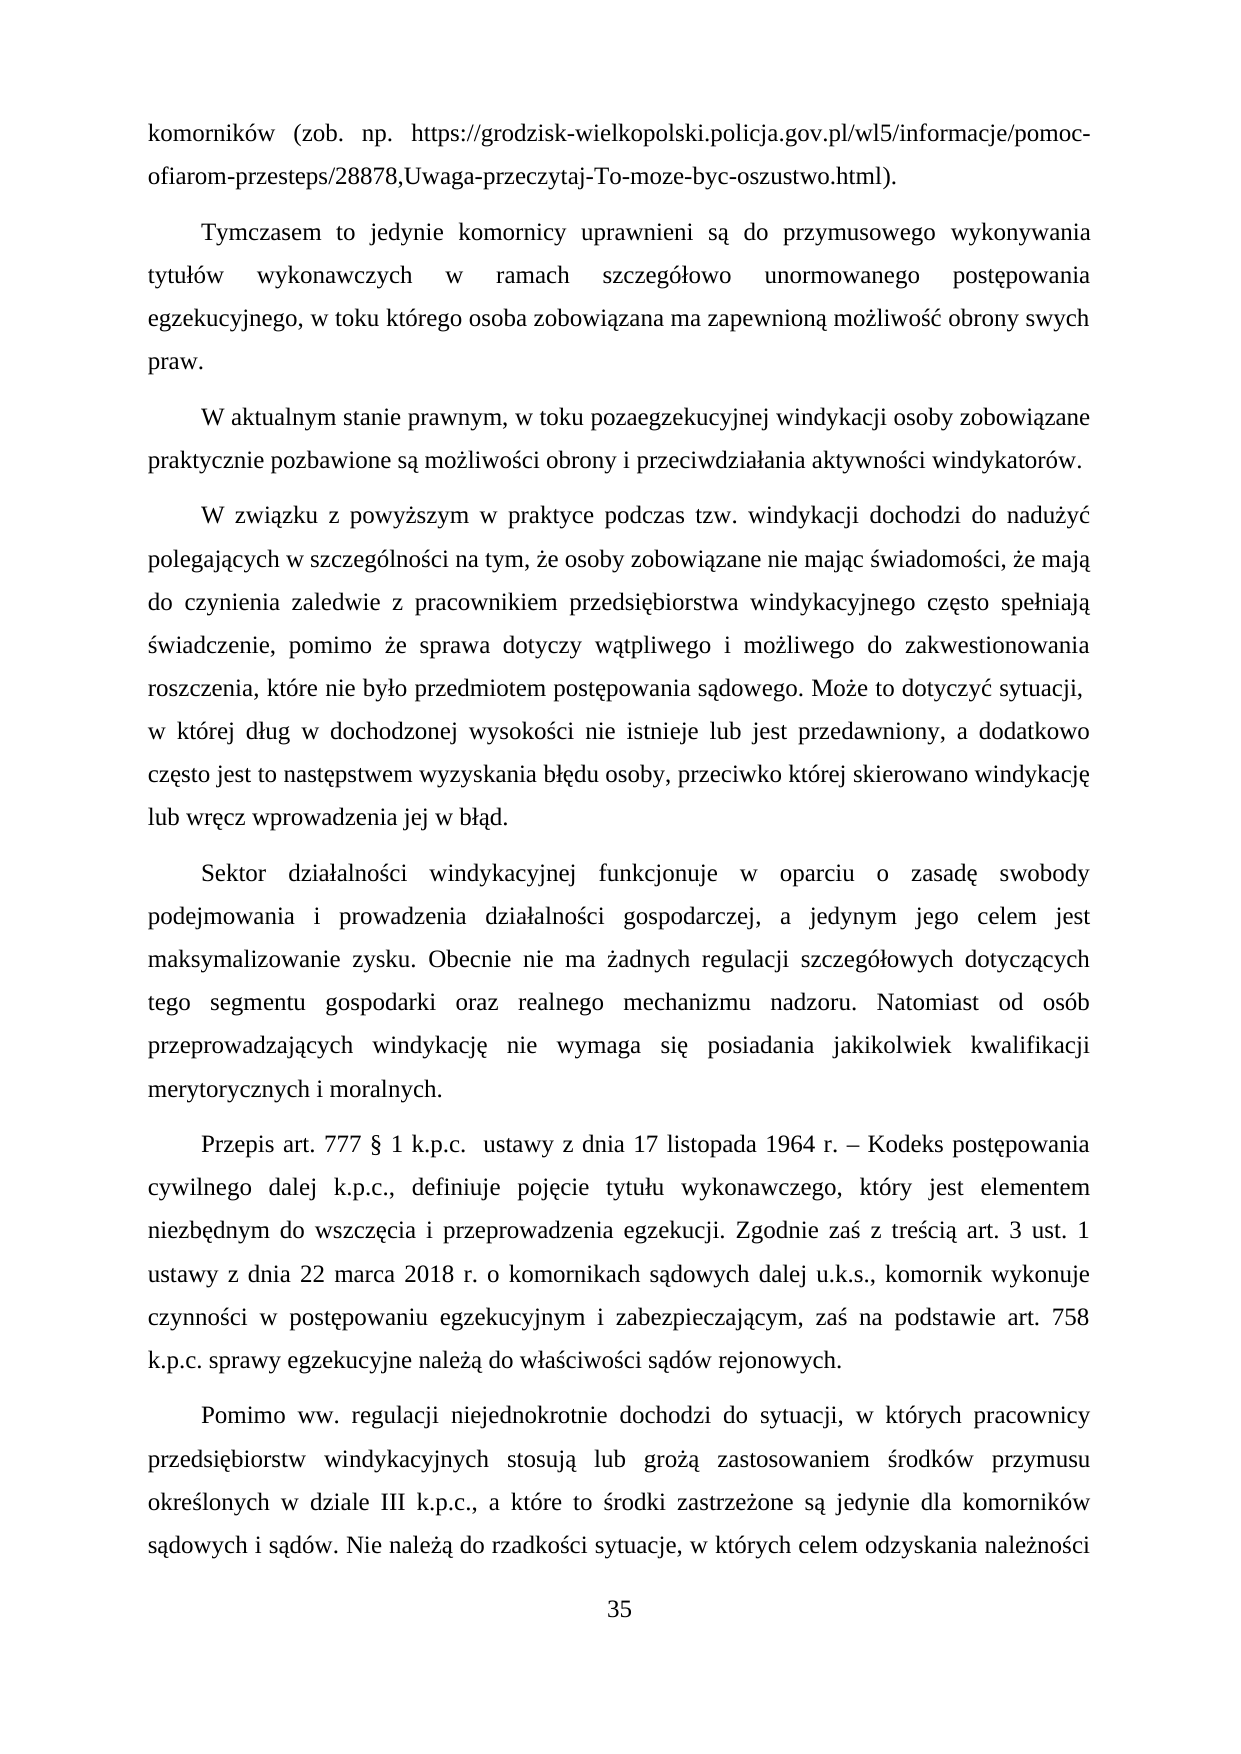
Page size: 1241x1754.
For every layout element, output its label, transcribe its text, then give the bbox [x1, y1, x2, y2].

text W związku z powyższym w praktyce podczas tzw. windykacji dochodzi do nadużyć polegających w szczególności na tym, że osoby zobowiązane nie mając świadomości, że mają do czynienia zaledwie z pracownikiem przedsiębiorstwa windykacyjnego często spełniają świadczenie, pomimo że sprawa dotyczy wątpliwego i możliwego do zakwestionowania roszczenia, które nie było przedmiotem postępowania sądowego. Może to dotyczyć sytuacji, w której dług w dochodzonej wysokości nie istnieje lub jest przedawniony, a dodatkowo często jest to następstwem wyzyskania błędu osoby, przeciwko której skierowano windykację lub wręcz wprowadzenia jej w błąd. [148, 501, 1091, 831]
text Tymczasem to jedynie komornicy uprawnieni są do przymusowego wykonywania tytułów wykonawczych w ramach szczegółowo unormowanego postępowania egzekucyjnego, w toku którego osoba zobowiązana ma zapewnioną możliwość obrony swych praw. [148, 217, 1091, 375]
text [148, 118, 1091, 190]
text W aktualnym stanie prawnym, w toku pozaegzekucyjnej windykacji osoby zobowiązane praktycznie pozbawione są możliwości obrony i przeciwdziałania aktywności windykatorów. [148, 402, 1091, 474]
text Sektor działalności windykacyjnej funkcjonuje w oparciu o zasadę swobody podejmowania i prowadzenia działalności gospodarczej, a jedynym jego celem jest maksymalizowanie zysku. Obecnie nie ma żadnych regulacji szczegółowych dotyczących tego segmentu gospodarki oraz realnego mechanizmu nadzoru. Natomiast od osób przeprowadzających windykację nie wymaga się posiadania jakikolwiek kwalifikacji merytorycznych i moralnych. [148, 858, 1091, 1102]
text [148, 1401, 1091, 1559]
text Przepis art. 777 § 1 k.p.c. ustawy z dnia 17 listopada 1964 r. – Kodeks postępowania cywilnego dalej k.p.c., definiuje pojęcie tytułu wykonawczego, który jest elementem niezbędnym do wszczęcia i przeprowadzenia egzekucji. Zgodnie zaś z treścią art. 3 ust. 1 ustawy z dnia 22 marca 2018 r. o komornikach sądowych dalej u.k.s., komornik wykonuje czynności w postępowaniu egzekucyjnym i zabezpieczającym, zaś na podstawie art. 758 k.p.c. sprawy egzekucyjne należą do właściwości sądów rejonowych. [148, 1129, 1091, 1374]
